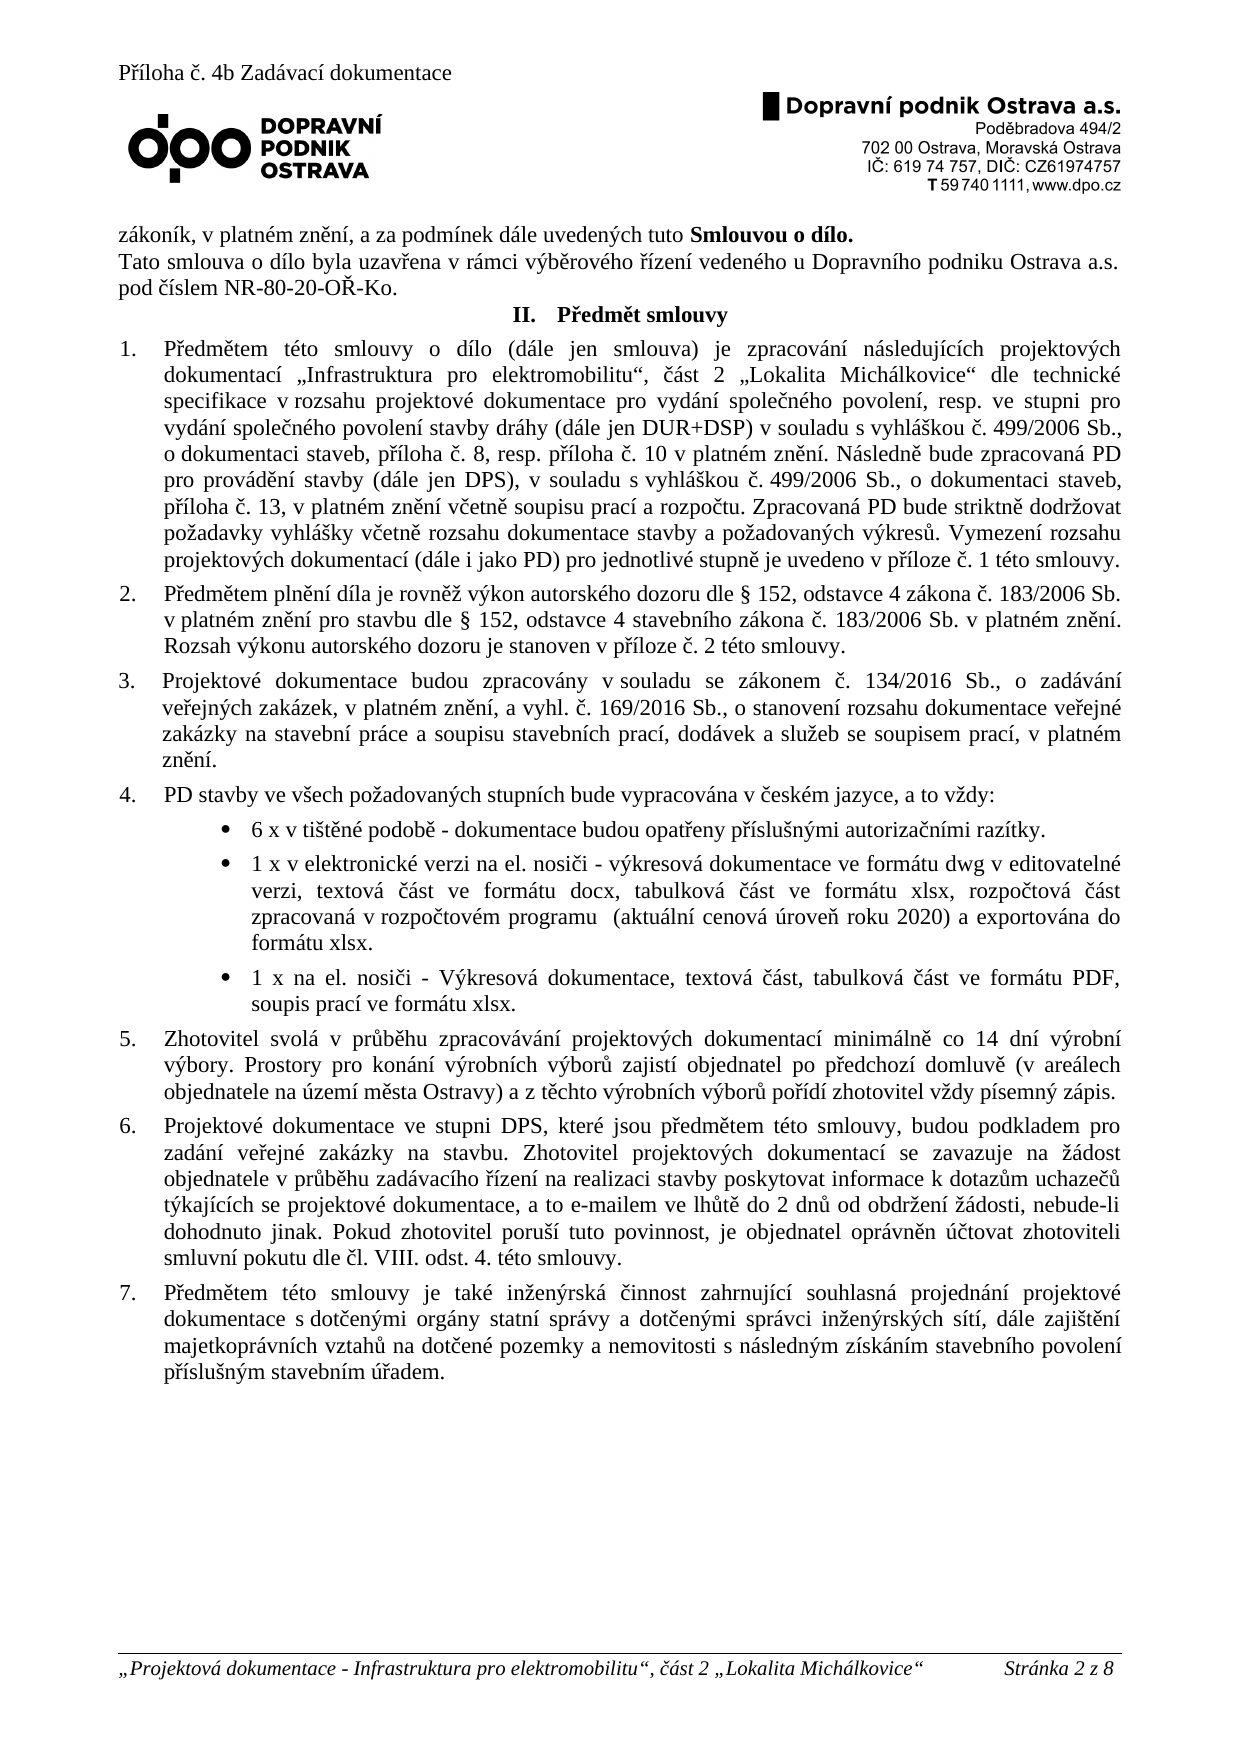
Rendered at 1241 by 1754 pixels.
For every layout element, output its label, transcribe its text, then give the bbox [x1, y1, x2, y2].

list 1 x v elektronické verzi na el. nosiči - výkresová dokumentace ve formátu dwg v editovatelné verzi, textová část ve formátu docx, tabulková část ve formátu xlsx, rozpočtová část zpracovaná v rozpočtovém programu (aktuální cenová úroveň roku 2020) a exportována do formátu xlsx. [222, 850, 1122, 956]
list PD stavby ve všech požadovaných stupních bude vypracována v českém jazyce, a to vždy: [119, 781, 1122, 807]
list Předmětem této smlouvy je také inženýrská činnost zahrnující souhlasná projednání projektové dokumentace s dotčenými orgány statní správy a dotčenými správci inženýrských sítí, dále zajištění majetkoprávních vztahů na dotčené pozemky a nemovitosti s následným získáním stavebního povolení příslušným stavebním úřadem. [119, 1279, 1122, 1384]
list Projektové dokumentace ve stupni DPS, které jsou předmětem této smlouvy, budou podkladem pro zadání veřejné zakázky na stavbu. Zhotovitel projektových dokumentací se zavazuje na žádost objednatele v průběhu zadávacího řízení na realizaci stavby poskytovat informace k dotazům uchazečů týkajících se projektové dokumentace, a to e-mailem ve lhůtě do 2 dnů od obdržení žádosti, nebude-li dohodnuto jinak. Pokud zhotovitel poruší tuto povinnost, je objednatel oprávněn účtovat zhotoviteli smluvní pokutu dle čl. VIII. odst. 4. této smlouvy. [119, 1112, 1122, 1271]
picture [128, 114, 383, 183]
list Projektové dokumentace budou zpracovány v souladu se zákonem č. 134/2016 Sb., o zadávání veřejných zakázek, v platném znění, a vyhl. č. 169/2016 Sb., o stanovení rozsahu dokumentace veřejné zakázky na stavební práce a soupisu stavebních prací, dodávek a služeb se soupisem prací, v platném znění. [118, 667, 1122, 773]
list 6 x v tištěné podobě - dokumentace budou opatřeny příslušnými autorizačními razítky. [222, 816, 1122, 842]
list Předmět smlouvy [118, 301, 1122, 327]
list Zhotovitel svolá v průběhu zpracovávání projektových dokumentací minimálně co 14 dní výrobní výbory. Prostory pro konání výrobních výborů zajistí objednatel po předchozí domluvě (v areálech objednatele na území města Ostravy) a z těchto výrobních výborů pořídí zhotovitel vždy písemný zápis. [119, 1025, 1122, 1104]
list Předmětem této smlouvy o dílo (dále jen smlouva) je zpracování následujících projektových dokumentací „Infrastruktura pro elektromobilitu“, část 2 „Lokalita Michálkovice“ dle technické specifikace v rozsahu projektové dokumentace pro vydání společného povolení, resp. ve stupni pro vydání společného povolení stavby dráhy (dále jen DUR+DSP) v souladu s vyhláškou č. 499/2006 Sb., o dokumentaci staveb, příloha č. 8, resp. příloha č. 10 v platném znění. Následně bude zpracovaná PD pro provádění stavby (dále jen DPS), v souladu s vyhláškou č. 499/2006 Sb., o dokumentaci staveb, příloha č. 13, v platném znění včetně soupisu prací a rozpočtu. Zpracovaná PD bude striktně dodržovat požadavky vyhlášky včetně rozsahu dokumentace stavby a požadovaných výkresů. Vymezení rozsahu projektových dokumentací (dále i jako PD) pro jednotlivé stupně je uvedeno v příloze č. 1 této smlouvy. [119, 335, 1122, 572]
text Tato smlouva o dílo byla uzavřena v rámci výběrového řízení vedeného u Dopravního podniku Ostrava a.s. pod číslem NR-80-20-OŘ-Ko. [118, 248, 1120, 301]
list 1 x na el. nosiči - Výkresová dokumentace, textová část, tabulková část ve formátu PDF, soupis prací ve formátu xlsx. [222, 964, 1122, 1017]
list Předmětem plnění díla je rovněž výkon autorského dozoru dle § 152, odstavce 4 zákona č. 183/2006 Sb. v platném znění pro stavbu dle § 152, odstavce 4 stavebního zákona č. 183/2006 Sb. v platném znění. Rozsah výkonu autorského dozoru je stanoven v příloze č. 2 této smlouvy. [119, 580, 1122, 659]
picture [762, 92, 1121, 194]
